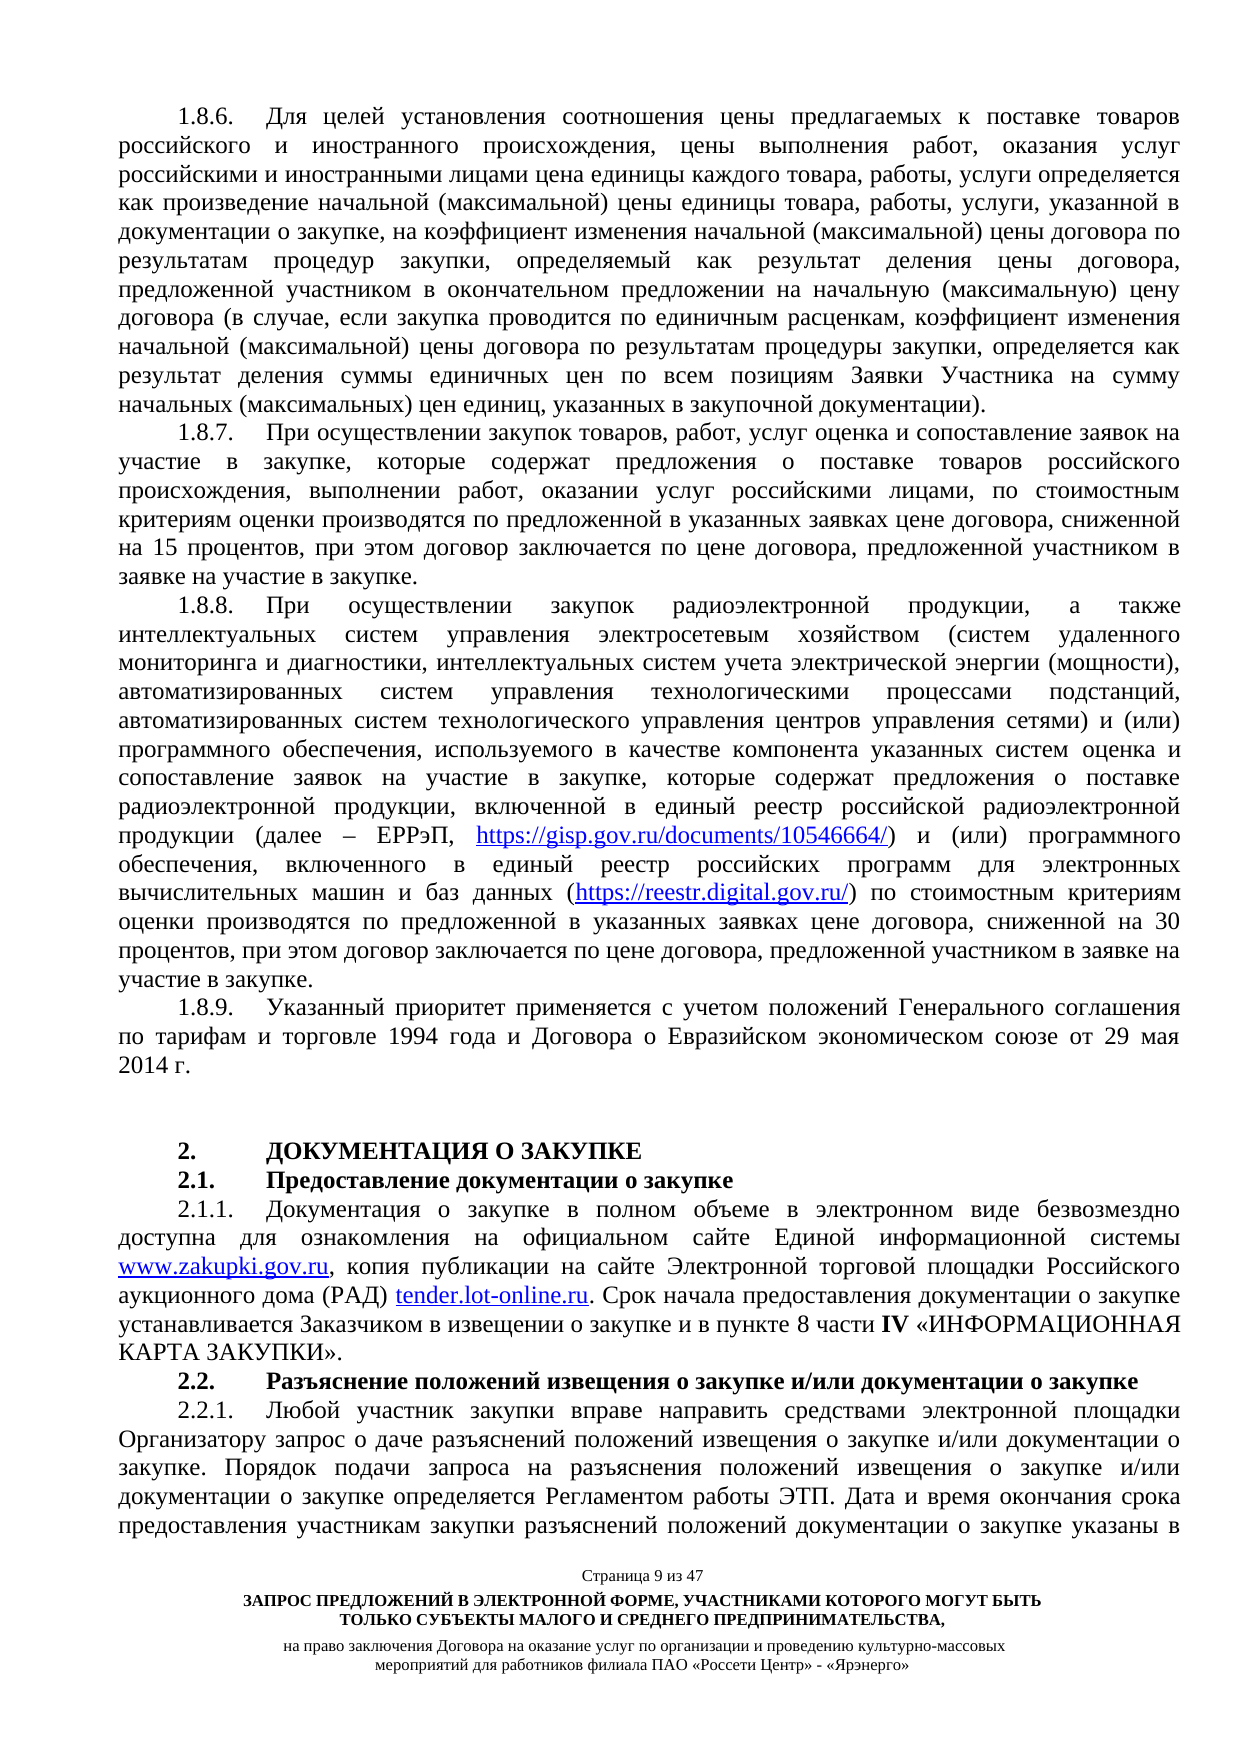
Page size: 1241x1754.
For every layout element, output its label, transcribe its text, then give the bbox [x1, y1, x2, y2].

subtitle Для целей установления соотношения цены предлагаемых к поставке товаров российского и иностранного происхождения, цены выполнения работ, оказания услуг российскими и иностранными лицами цена единицы каждого товара, работы, услуги определяется как произведение начальной (максимальной) цены единицы товара, работы, услуги, указанной в документации о закупке, на коэффициент изменения начальной (максимальной) цены договора по результатам процедур закупки, определяемый как результат деления цены договора, предложенной участником в окончательном предложении на начальную (максимальную) цену договора (в случае, если закупка проводится по единичным расценкам, коэффициент изменения начальной (максимальной) цены договора по результатам процедуры закупки, определяется как результат деления суммы единичных цен по всем позициям Заявки Участника на сумму начальных (максимальных) цен единиц, указанных в закупочной документации). [118, 101, 1181, 417]
subtitle Указанный приоритет применяется с учетом положений Генерального соглашения по тарифам и торговле 1994 года и Договора о Евразийском экономическом союзе от 29 мая 2014 г. [118, 992, 1181, 1079]
subtitle При осуществлении закупок товаров, работ, услуг оценка и сопоставление заявок на участие в закупке, которые содержат предложения о поставке товаров российского происхождения, выполнении работ, оказании услуг российскими лицами, по стоимостным критериям оценки производятся по предложенной в указанных заявках цене договора, сниженной на 15 процентов, при этом договор заключается по цене договора, предложенной участником в заявке на участие в закупке. [118, 417, 1181, 590]
subtitle ДОКУМЕНТАЦИЯ О ЗАКУПКЕ [118, 1136, 1181, 1165]
subtitle При осуществлении закупок радиоэлектронной продукции, а также интеллектуальных систем управления электросетевым хозяйством (систем удаленного мониторинга и диагностики, интеллектуальных систем учета электрической энергии (мощности), автоматизированных систем управления технологическими процессами подстанций, автоматизированных систем технологического управления центров управления сетями) и (или) программного обеспечения, используемого в качестве компонента указанных систем оценка и сопоставление заявок на участие в закупке, которые содержат предложения о поставке радиоэлектронной продукции, включенной в единый реестр российской радиоэлектронной продукции (далее – ЕРРэП, https://gisp.gov.ru/documents/10546664/) и (или) программного обеспечения, включенного в единый реестр российских программ для электронных вычислительных машин и баз данных (https://reestr.digital.gov.ru/) по стоимостным критериям оценки производятся по предложенной в указанных заявках цене договора, сниженной на 30 процентов, при этом договор заключается по цене договора, предложенной участником в заявке на участие в закупке. [118, 590, 1181, 992]
subtitle Предоставление документации о закупке [118, 1165, 1181, 1194]
subtitle Разъяснение положений извещения о закупке и/или документации о закупке [118, 1366, 1181, 1395]
subtitle Документация о закупке в полном объеме в электронном виде безвозмездно доступна для ознакомления на официальном сайте Единой информационной системы www.zakupki.gov.ru, копия публикации на сайте Электронной торговой площадки Российского аукционного дома (РАД) tender.lot-online.ru. Срок начала предоставления документации о закупке устанавливается Заказчиком в извещении о закупке и в пункте 8 части IV «ИНФОРМАЦИОННАЯ КАРТА ЗАКУПКИ». [118, 1194, 1181, 1366]
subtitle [118, 1395, 1181, 1539]
